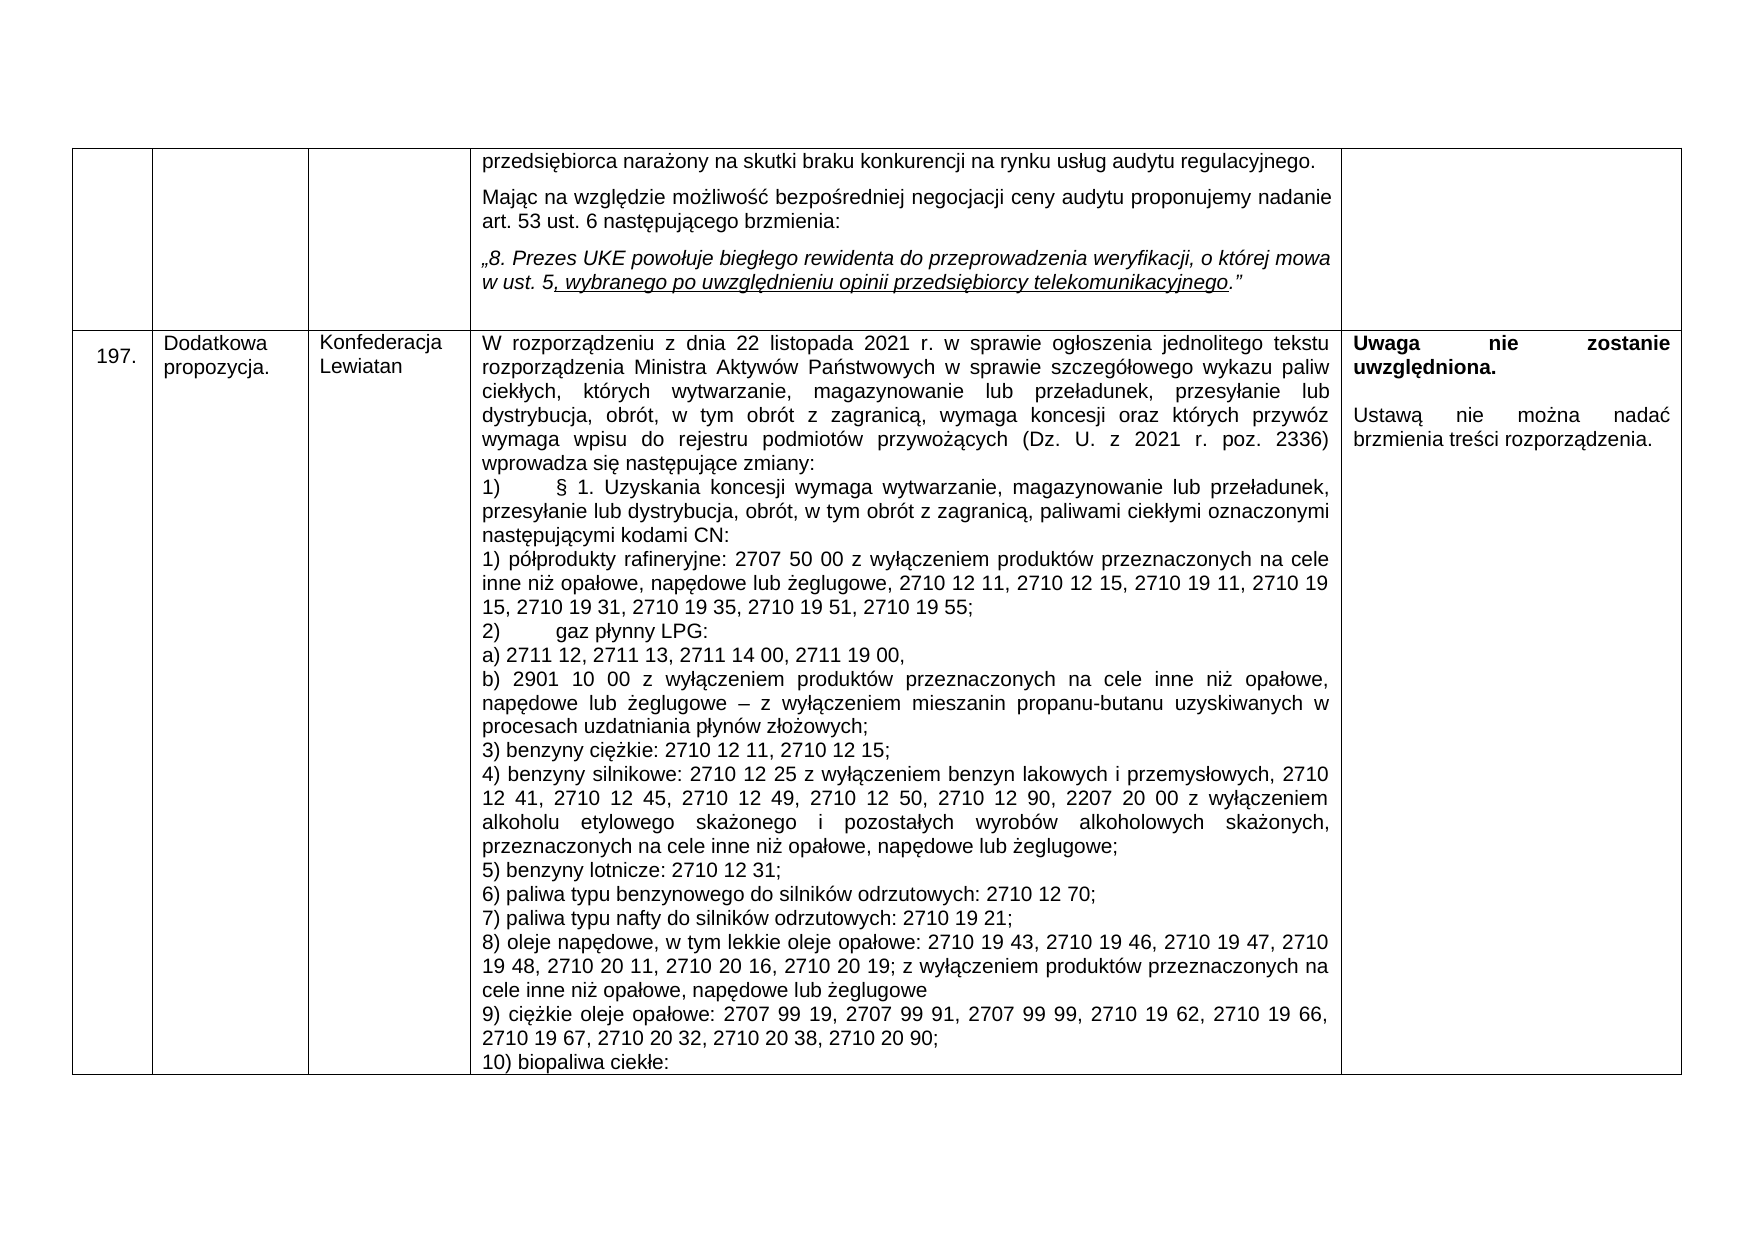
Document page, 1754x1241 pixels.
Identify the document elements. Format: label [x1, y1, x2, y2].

table_cell [1342, 149, 1681, 330]
table_cell [1342, 331, 1681, 1074]
table_cell [471, 149, 1341, 330]
table_cell [309, 149, 470, 330]
table_cell [471, 331, 1341, 1074]
table_cell [153, 149, 308, 330]
table_cell [309, 331, 470, 1074]
table_cell [73, 331, 152, 1074]
table_cell [73, 149, 152, 330]
table_cell [153, 331, 308, 1074]
